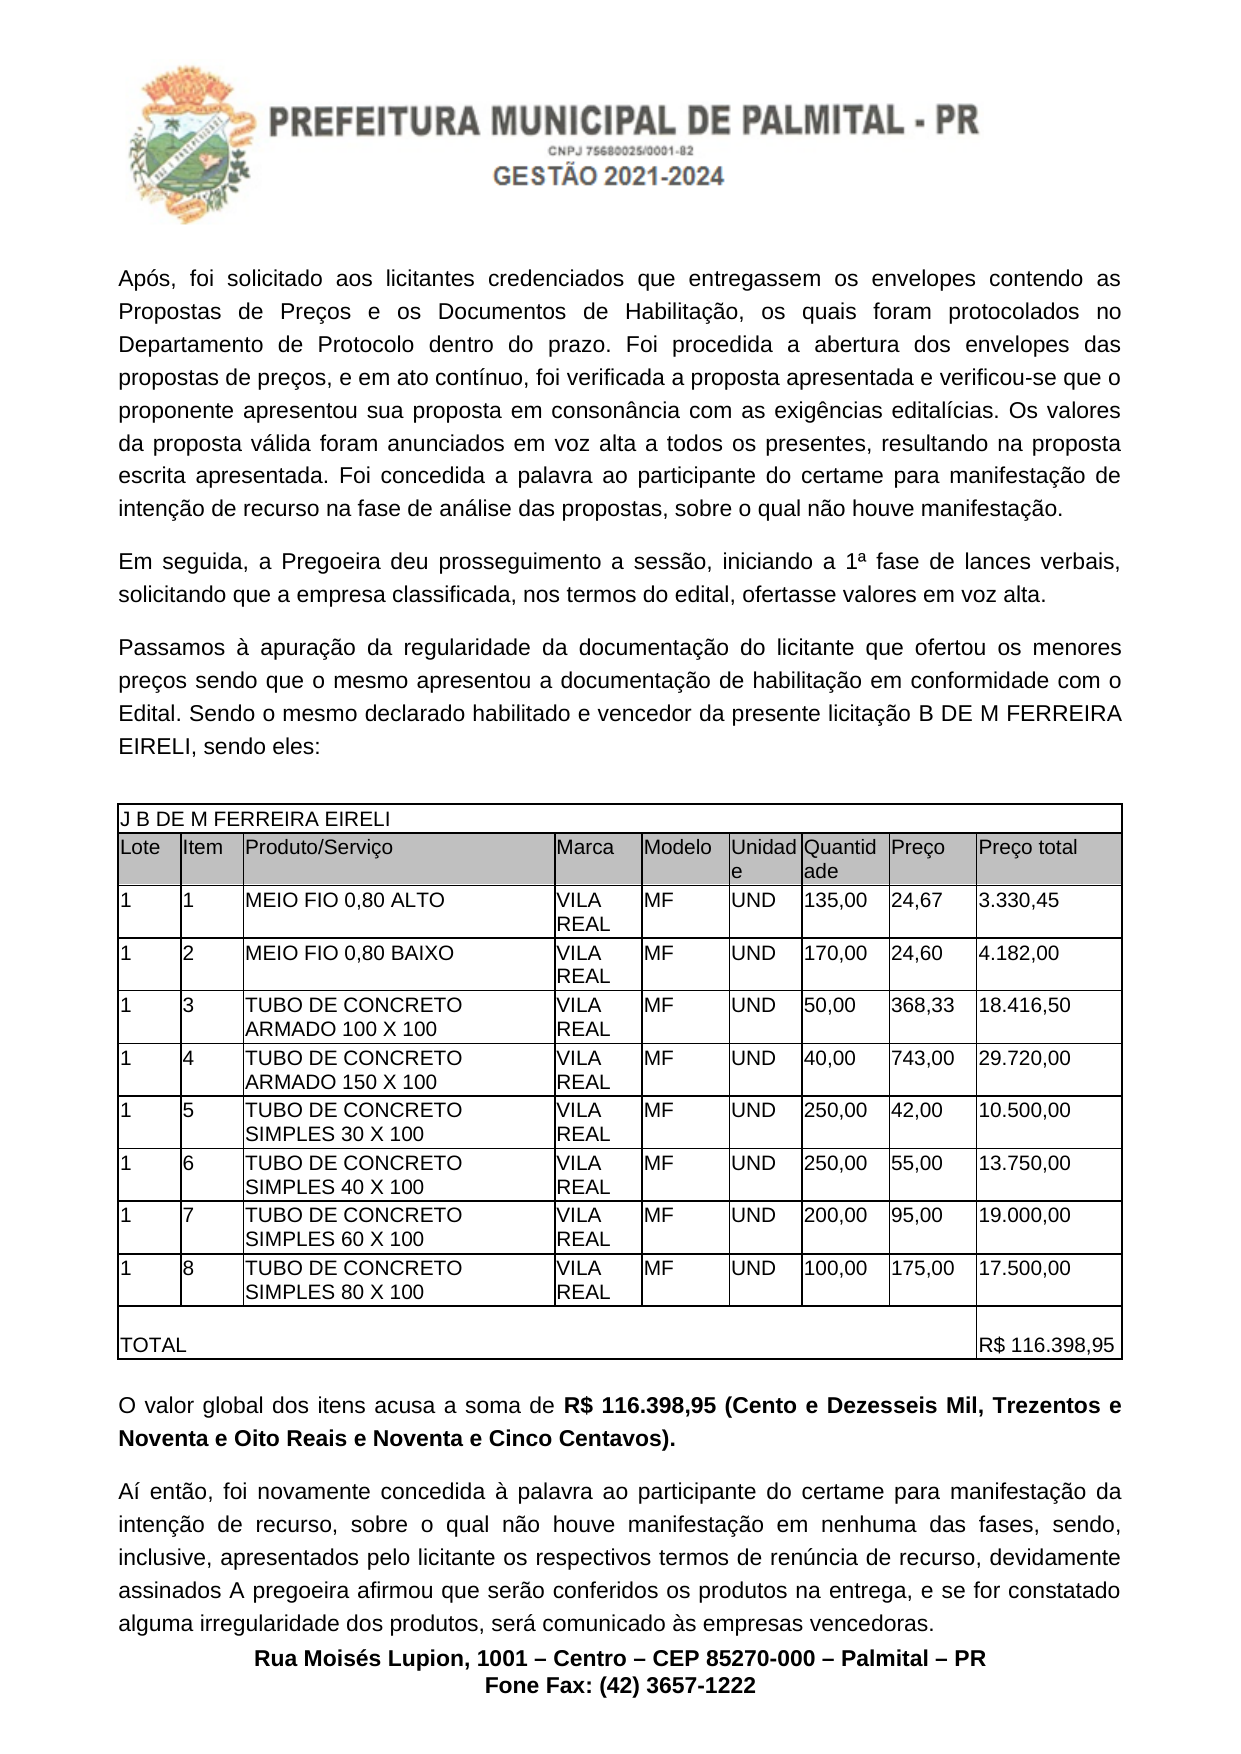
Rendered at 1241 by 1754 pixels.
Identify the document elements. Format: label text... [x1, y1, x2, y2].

table_cell 368,33 [890, 991, 976, 1042]
table_cell Marca [556, 834, 641, 884]
table_cell Quantidade [803, 834, 889, 884]
table_cell 95,00 [890, 1202, 976, 1253]
table_cell 100,00 [803, 1255, 889, 1305]
table_cell VILA REAL [556, 886, 641, 937]
table_cell 250,00 [803, 1097, 889, 1148]
table_cell 1 [182, 886, 243, 937]
table_cell 42,00 [890, 1097, 976, 1148]
table_cell UND [730, 1149, 801, 1200]
table_cell 6 [182, 1149, 243, 1200]
table_cell Lote [119, 834, 180, 884]
table_cell MF [643, 1044, 729, 1095]
table_cell MEIO FIO 0,80 BAIXO [244, 939, 554, 990]
text Passamos à apuração da regularidade da documentação do licitante que ofertou os menores preços sendo que o mesmo apresentou a documentação de habilitação em conformidade com o Edital. Sendo o mesmo declarado habilitado e vencedor da presente licitação B DE M FERREIRA EIRELI, sendo eles: [118, 628, 1122, 759]
table_cell R$ 116.398,95 [977, 1307, 1121, 1358]
table_cell UND [730, 1044, 801, 1095]
table_cell 1 [119, 1149, 180, 1200]
table_cell Item [182, 834, 243, 884]
table_cell 1 [119, 1044, 180, 1095]
picture [118, 59, 984, 231]
table_cell TUBO DE CONCRETO ARMADO 100 X 100 [244, 991, 554, 1042]
table_cell 24,60 [890, 939, 976, 990]
table_cell 19.000,00 [977, 1202, 1121, 1253]
table_cell 17.500,00 [977, 1255, 1121, 1305]
table_cell MF [643, 1097, 729, 1148]
table_cell TUBO DE CONCRETO SIMPLES 30 X 100 [244, 1097, 554, 1148]
table_cell Modelo [643, 834, 729, 884]
table_cell Produto/Serviço [244, 834, 554, 884]
table_cell MF [643, 991, 729, 1042]
table_cell 1 [119, 1255, 180, 1305]
table_cell UND [730, 1097, 801, 1148]
table_cell VILA REAL [556, 1255, 641, 1305]
table_cell 1 [119, 991, 180, 1042]
text O valor global dos itens acusa a soma de R$ 116.398,95 (Cento e Dezesseis Mil, Trezentos e Noventa e Oito Reais e Noventa e Cinco Centavos). [118, 1386, 1122, 1452]
table_cell VILA REAL [556, 1149, 641, 1200]
table_cell TUBO DE CONCRETO ARMADO 150 X 100 [244, 1044, 554, 1095]
table_cell 4 [182, 1044, 243, 1095]
table_cell UND [730, 886, 801, 937]
table_cell MF [643, 1149, 729, 1200]
table_cell 135,00 [803, 886, 889, 937]
table_cell MF [643, 886, 729, 937]
table_cell TUBO DE CONCRETO SIMPLES 60 X 100 [244, 1202, 554, 1253]
table_cell TUBO DE CONCRETO SIMPLES 40 X 100 [244, 1149, 554, 1200]
table_cell 170,00 [803, 939, 889, 990]
table_cell 10.500,00 [977, 1097, 1121, 1148]
table_cell 5 [182, 1097, 243, 1148]
table_cell VILA REAL [556, 1097, 641, 1148]
text Após, foi solicitado aos licitantes credenciados que entregassem os envelopes contendo as Propostas de Preços e os Documentos de Habilitação, os quais foram protocolados no Departamento de Protocolo dentro do prazo. Foi procedida a abertura dos envelopes das propostas de preços, e em ato contínuo, foi verificada a proposta apresentada e verificou-se que o proponente apresentou sua proposta em consonância com as exigências editalícias. Os valores da proposta válida foram anunciados em voz alta a todos os presentes, resultando na proposta escrita apresentada. Foi concedida a palavra ao participante do certame para manifestação de intenção de recurso na fase de análise das propostas, sobre o qual não houve manifestação. [118, 259, 1122, 521]
table_cell 1 [119, 886, 180, 937]
table_cell 743,00 [890, 1044, 976, 1095]
table_cell 7 [182, 1202, 243, 1253]
text Em seguida, a Pregoeira deu prosseguimento a sessão, iniciando a 1ª fase de lances verbais, solicitando que a empresa classificada, nos termos do edital, ofertasse valores em voz alta. [118, 542, 1122, 607]
table_cell 8 [182, 1255, 243, 1305]
table_cell 13.750,00 [977, 1149, 1121, 1200]
table_cell 50,00 [803, 991, 889, 1042]
table_cell VILA REAL [556, 939, 641, 990]
table_cell VILA REAL [556, 1044, 641, 1095]
table_cell MF [643, 1202, 729, 1253]
table_cell UND [730, 991, 801, 1042]
table_cell 3.330,45 [977, 886, 1121, 937]
table_cell Preço total [977, 834, 1121, 884]
table_cell 40,00 [803, 1044, 889, 1095]
table_cell 2 [182, 939, 243, 990]
table_cell TOTAL [119, 1307, 976, 1358]
table_cell 24,67 [890, 886, 976, 937]
table_cell Unidade [730, 834, 801, 884]
table_cell 18.416,50 [977, 991, 1121, 1042]
table_header J B DE M FERREIRA EIRELI [119, 805, 1121, 832]
text Aí então, foi novamente concedida à palavra ao participante do certame para manifestação da intenção de recurso, sobre o qual não houve manifestação em nenhuma das fases, sendo, inclusive, apresentados pelo licitante os respectivos termos de renúncia de recurso, devidamente assinados A pregoeira afirmou que serão conferidos os produtos na entrega, e se for constatado alguma irregularidade dos produtos, será comunicado às empresas vencedoras. [118, 1472, 1122, 1636]
table_cell 55,00 [890, 1149, 976, 1200]
table_cell MF [643, 1255, 729, 1305]
table_cell 4.182,00 [977, 939, 1121, 990]
table_cell TUBO DE CONCRETO SIMPLES 80 X 100 [244, 1255, 554, 1305]
table_cell 1 [119, 1202, 180, 1253]
table_cell 250,00 [803, 1149, 889, 1200]
table_cell 1 [119, 1097, 180, 1148]
table_cell 29.720,00 [977, 1044, 1121, 1095]
table_cell UND [730, 1255, 801, 1305]
table_cell 1 [119, 939, 180, 990]
table_cell MEIO FIO 0,80 ALTO [244, 886, 554, 937]
table_cell MF [643, 939, 729, 990]
table_cell VILA REAL [556, 991, 641, 1042]
table_cell 3 [182, 991, 243, 1042]
table_cell 175,00 [890, 1255, 976, 1305]
table_cell UND [730, 1202, 801, 1253]
table_cell Preço [890, 834, 976, 884]
table_cell VILA REAL [556, 1202, 641, 1253]
table_cell UND [730, 939, 801, 990]
table_cell 200,00 [803, 1202, 889, 1253]
